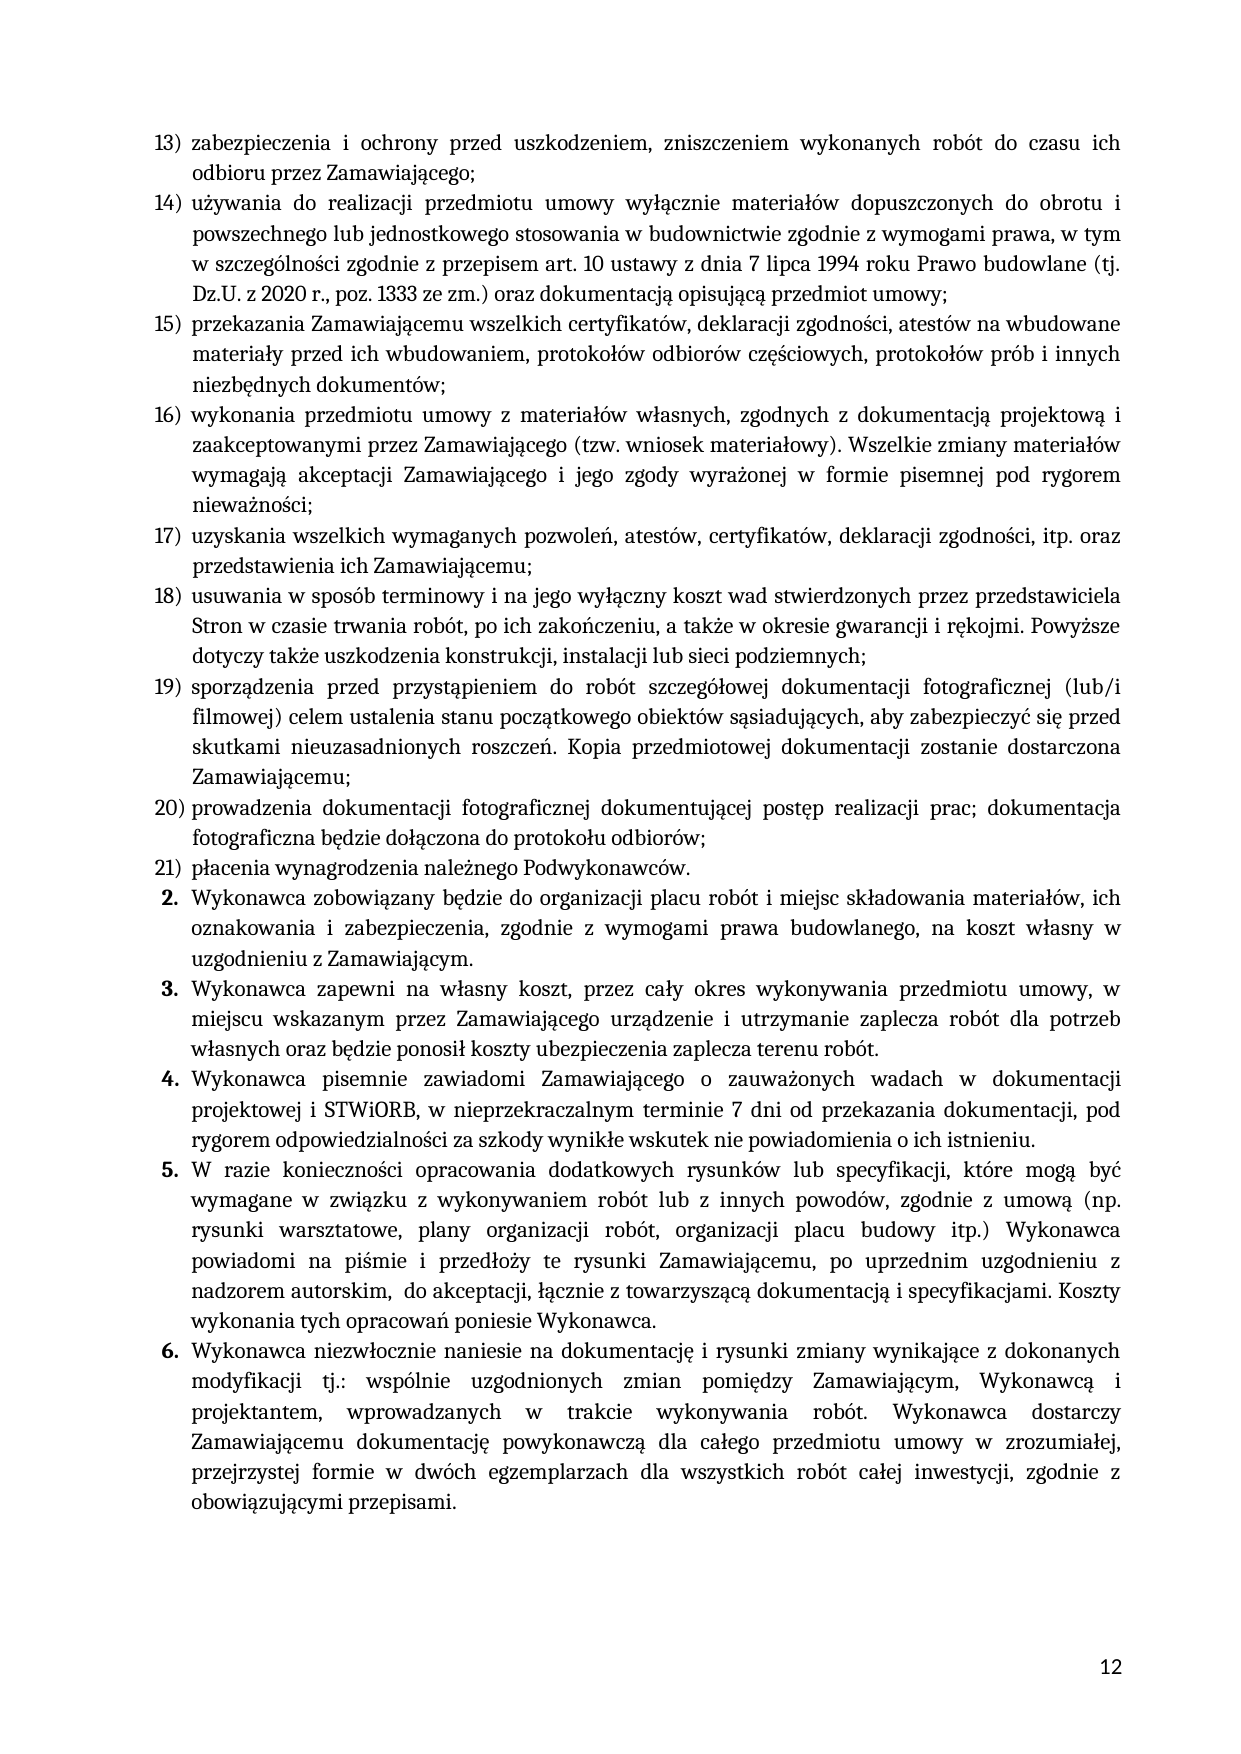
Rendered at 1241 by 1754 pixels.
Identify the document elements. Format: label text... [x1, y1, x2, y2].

list sporządzenia przed przystąpieniem do robót szczegółowej dokumentacji fotograficznej (lub/i filmowej) celem ustalenia stanu początkowego obiektów sąsiadujących, aby zabezpieczyć się przed skutkami nieuzasadnionych roszczeń. Kopia przedmiotowej dokumentacji zostanie dostarczona Zamawiającemu; [154, 673, 1122, 791]
list płacenia wynagrodzenia należnego Podwykonawców. [154, 855, 1122, 881]
list Wykonawca niezwłocznie naniesie na dokumentację i rysunki zmiany wynikające z dokonanych modyfikacji tj.: wspólnie uzgodnionych zmian pomiędzy Zamawiającym, Wykonawcą i projektantem, wprowadzanych w trakcie wykonywania robót. Wykonawca dostarczy Zamawiającemu dokumentację powykonawczą dla całego przedmiotu umowy w zrozumiałej, przejrzystej formie w dwóch egzemplarzach dla wszystkich robót całej inwestycji, zgodnie z obowiązującymi przepisami. [161, 1338, 1122, 1516]
list używania do realizacji przedmiotu umowy wyłącznie materiałów dopuszczonych do obrotu i powszechnego lub jednostkowego stosowania w budownictwie zgodnie z wymogami prawa, w tym w szczególności zgodnie z przepisem art. 10 ustawy z dnia 7 lipca 1994 roku Prawo budowlane (tj. Dz.U. z 2020 r., poz. 1333 ze zm.) oraz dokumentacją opisującą przedmiot umowy; [154, 190, 1122, 307]
list przekazania Zamawiającemu wszelkich certyfikatów, deklaracji zgodności, atestów na wbudowane materiały przed ich wbudowaniem, protokołów odbiorów częściowych, protokołów prób i innych niezbędnych dokumentów; [154, 311, 1122, 398]
list wykonania przedmiotu umowy z materiałów własnych, zgodnych z dokumentacją projektową i zaakceptowanymi przez Zamawiającego (tzw. wniosek materiałowy). Wszelkie zmiany materiałów wymagają akceptacji Zamawiającego i jego zgody wyrażonej w formie pisemnej pod rygorem nieważności; [154, 402, 1122, 519]
list Wykonawca pisemnie zawiadomi Zamawiającego o zauważonych wadach w dokumentacji projektowej i STWiORB, w nieprzekraczalnym terminie 7 dni od przekazania dokumentacji, pod rygorem odpowiedzialności za szkody wynikłe wskutek nie powiadomienia o ich istnieniu. [161, 1066, 1122, 1153]
list uzyskania wszelkich wymaganych pozwoleń, atestów, certyfikatów, deklaracji zgodności, itp. oraz przedstawienia ich Zamawiającemu; [154, 522, 1122, 579]
list Wykonawca zapewni na własny koszt, przez cały okres wykonywania przedmiotu umowy, w miejscu wskazanym przez Zamawiającego urządzenie i utrzymanie zaplecza robót dla potrzeb własnych oraz będzie ponosił koszty ubezpieczenia zaplecza terenu robót. [161, 976, 1122, 1062]
list Wykonawca zobowiązany będzie do organizacji placu robót i miejsc składowania materiałów, ich oznakowania i zabezpieczenia, zgodnie z wymogami prawa budowlanego, na koszt własny w uzgodnieniu z Zamawiającym. [161, 885, 1122, 972]
list W razie konieczności opracowania dodatkowych rysunków lub specyfikacji, które mogą być wymagane w związku z wykonywaniem robót lub z innych powodów, zgodnie z umową (np. rysunki warsztatowe, plany organizacji robót, organizacji placu budowy itp.) Wykonawca powiadomi na piśmie i przedłoży te rysunki Zamawiającemu, po uprzednim uzgodnieniu z nadzorem autorskim, do akceptacji, łącznie z towarzyszącą dokumentacją i specyfikacjami. Koszty wykonania tych opracowań poniesie Wykonawca. [161, 1157, 1122, 1334]
list usuwania w sposób terminowy i na jego wyłączny koszt wad stwierdzonych przez przedstawiciela Stron w czasie trwania robót, po ich zakończeniu, a także w okresie gwarancji i rękojmi. Powyższe dotyczy także uszkodzenia konstrukcji, instalacji lub sieci podziemnych; [154, 583, 1122, 670]
list prowadzenia dokumentacji fotograficznej dokumentującej postęp realizacji prac; dokumentacja fotograficzna będzie dołączona do protokołu odbiorów; [154, 794, 1122, 851]
list zabezpieczenia i ochrony przed uszkodzeniem, zniszczeniem wykonanych robót do czasu ich odbioru przez Zamawiającego; [154, 130, 1122, 186]
